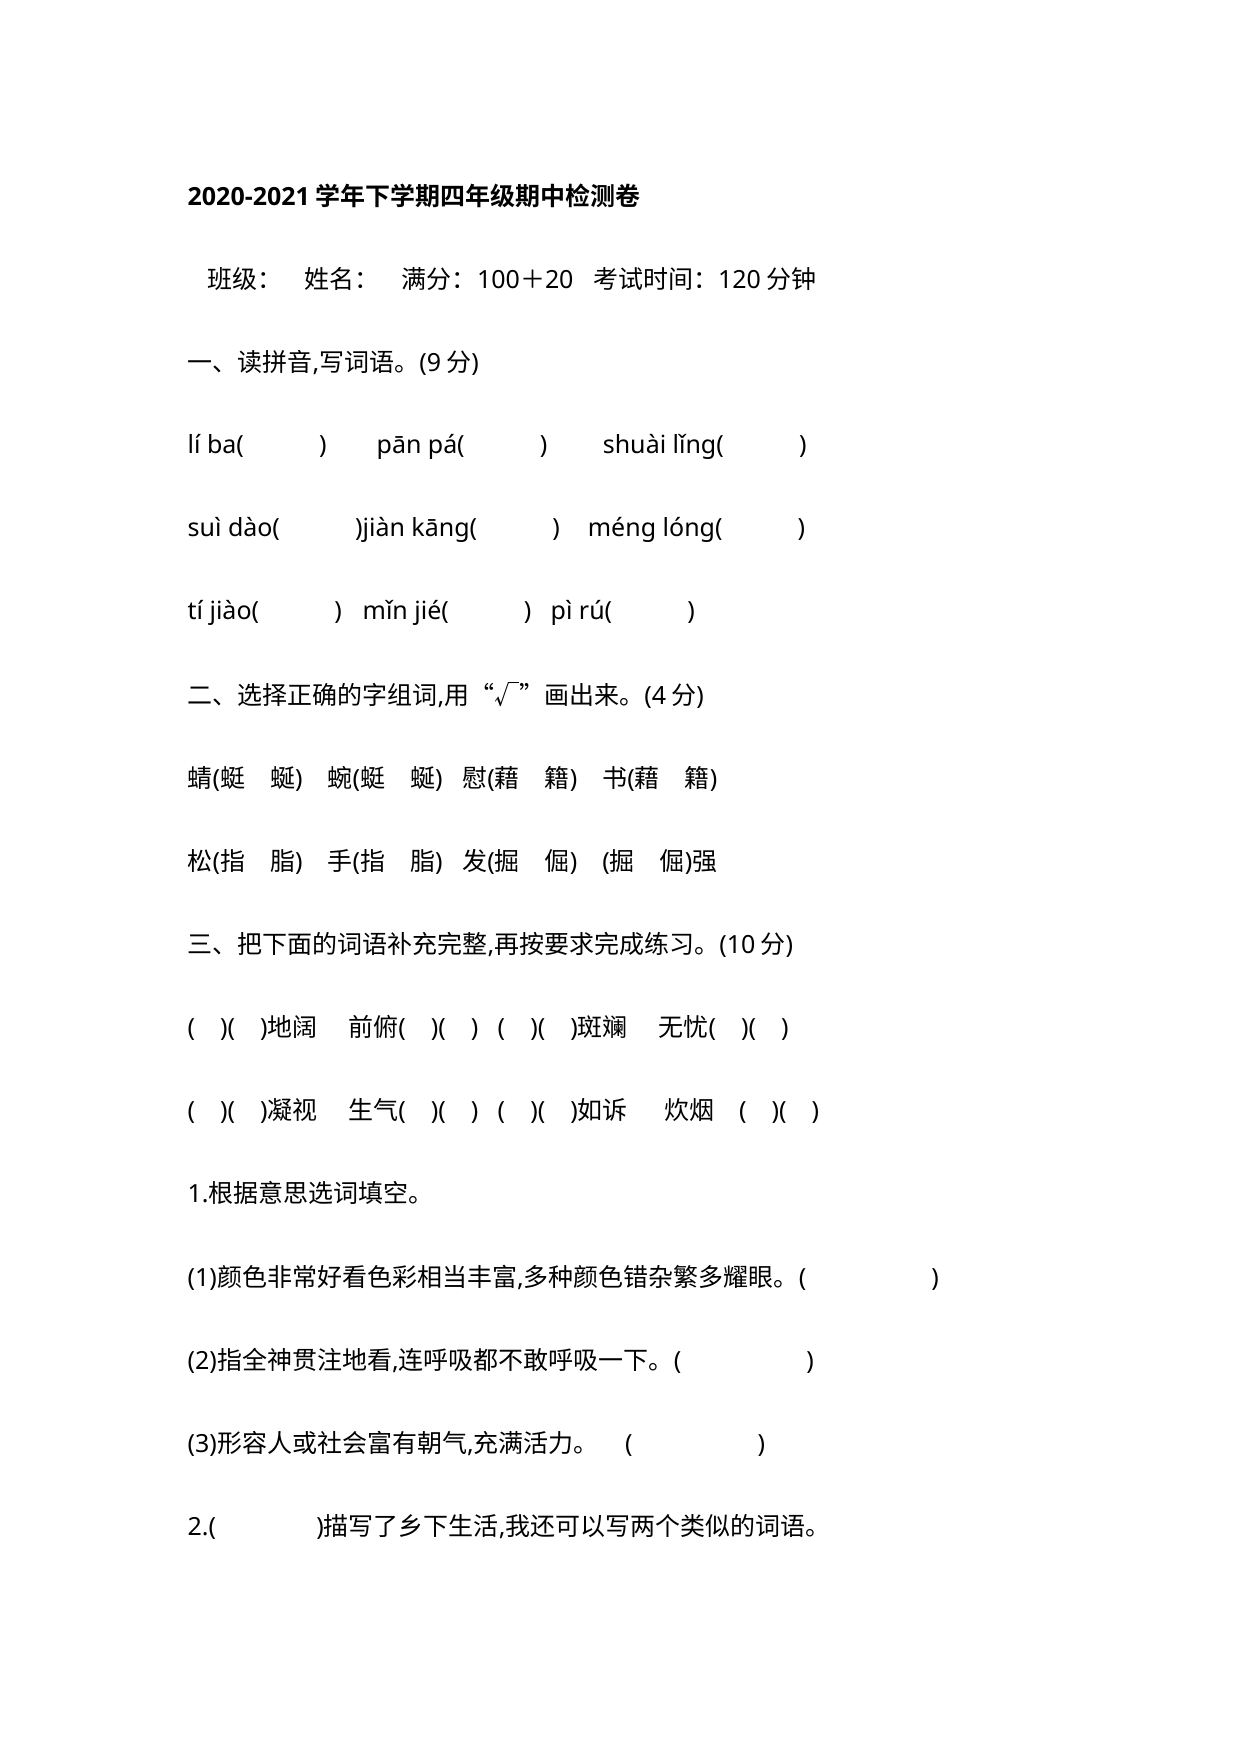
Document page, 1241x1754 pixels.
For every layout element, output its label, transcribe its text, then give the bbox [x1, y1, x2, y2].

text lí ba( ) pān pá( ) shuài lǐng( ) [187, 411, 1053, 476]
text tí jiào( ) mǐn jié( ) pì rú( ) [187, 578, 1053, 643]
text ( )( )凝视 生气( )( ) ( )( )如诉 炊烟 ( )( ) [187, 1076, 1053, 1141]
text (3)形容人或社会富有朝气,充满活力。 ( ) [187, 1409, 1053, 1474]
text 2.( )描写了乡下生活,我还可以写两个类似的词语。 [187, 1492, 1053, 1557]
text 三、把下面的词语补充完整,再按要求完成练习。(10分) [187, 910, 1053, 975]
text (1)颜色非常好看色彩相当丰富,多种颜色错杂繁多耀眼。( ) [187, 1243, 1053, 1308]
text 二、选择正确的字组词,用“√”画出来。(4分) [187, 661, 1053, 726]
text 1.根据意思选词填空。 [187, 1159, 1053, 1224]
text 2020-2021学年下学期四年级期中检测卷 [187, 162, 1053, 227]
text 蜻(蜓 蜒) 蜿(蜓 蜒) 慰(藉 籍) 书(藉 籍) [187, 744, 1053, 809]
text 松(指 脂) 手(指 脂) 发(掘 倔) (掘 倔)强 [187, 827, 1053, 892]
text 班级： 姓名： 满分：100＋20 考试时间：120分钟 [187, 245, 1053, 310]
text 一、读拼音,写词语。(9分) [187, 328, 1053, 393]
text ( )( )地阔 前俯( )( ) ( )( )斑斓 无忧( )( ) [187, 993, 1053, 1058]
text (2)指全神贯注地看,连呼吸都不敢呼吸一下。( ) [187, 1326, 1053, 1391]
text suì dào( ) jiàn kāng( ) méng lóng( ) [187, 494, 1053, 559]
